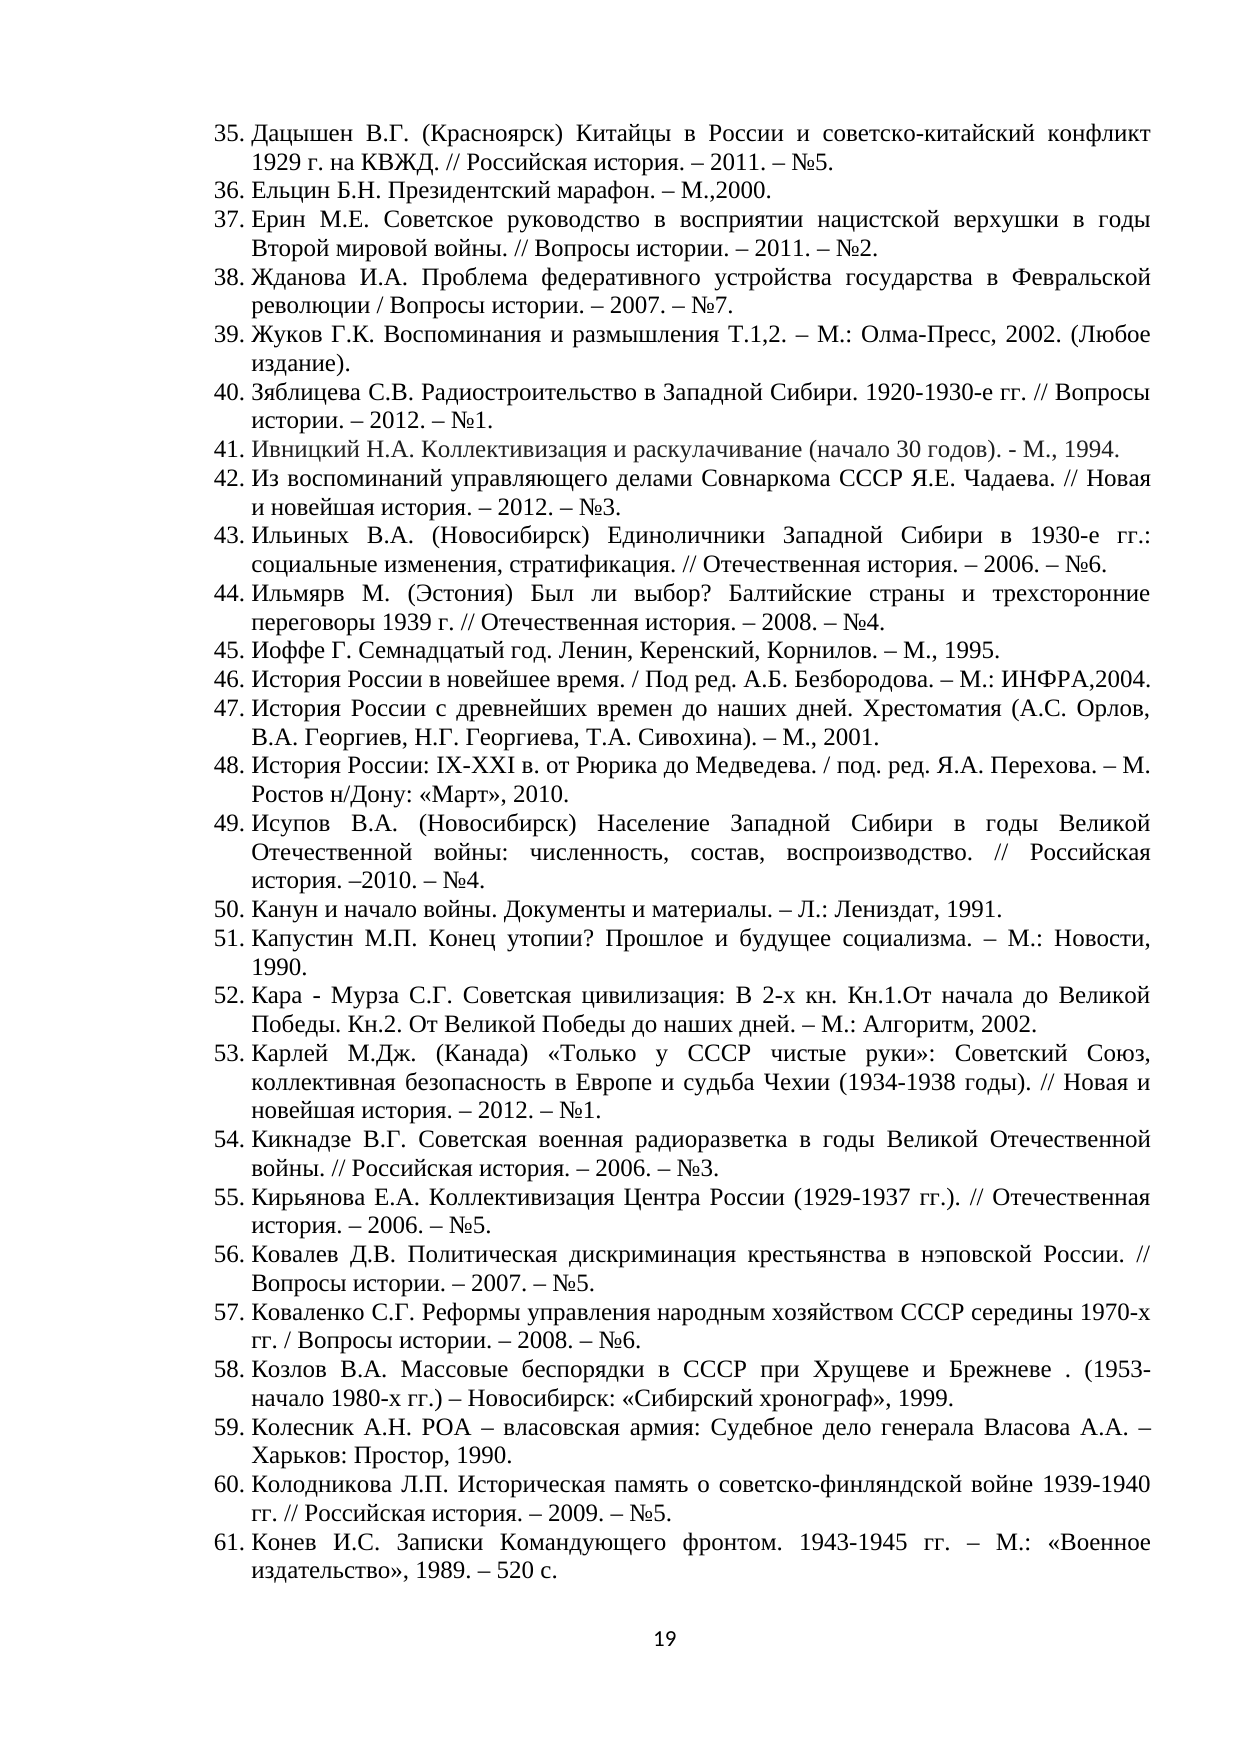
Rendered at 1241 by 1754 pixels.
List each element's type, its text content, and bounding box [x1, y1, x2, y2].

list Исупов В.А. (Новосибирск) Население Западной Сибири в годы Великой Отечественной войны: численность, состав, воспроизводство. // Российская история. –2010. – №4. [213, 808, 1152, 894]
list Дацышен В.Г. (Красноярск) Китайцы в России и советско-китайский конфликт 1929 г. на КВЖД. // Российская история. – 2011. – №5. [213, 118, 1152, 176]
list Колесник А.Н. РОА – власовская армия: Судебное дело генерала Власова А.А. – Харьков: Простор, 1990. [213, 1412, 1152, 1469]
list Канун и начало войны. Документы и материалы. – Л.: Лениздат, 1991. [213, 894, 1152, 923]
list Ковалев Д.В. Политическая дискриминация крестьянства в нэповской России. // Вопросы истории. – 2007. – №5. [213, 1239, 1152, 1297]
list Карлей М.Дж. (Канада) «Только у СССР чистые руки»: Советский Союз, коллективная безопасность в Европе и судьба Чехии (1934-1938 годы). // Новая и новейшая история. – 2012. – №1. [213, 1038, 1152, 1124]
list Ерин М.Е. Советское руководство в восприятии нацистской верхушки в годы Второй мировой войны. // Вопросы истории. – 2011. – №2. [213, 204, 1152, 262]
list Козлов В.А. Массовые беспорядки в СССР при Хрущеве и Брежневе . (1953- начало 1980-х гг.) – Новосибирск: «Сибирский хронограф», 1999. [213, 1354, 1152, 1412]
list Кирьянова Е.А. Коллективизация Центра России (1929-1937 гг.). // Отечественная история. – 2006. – №5. [213, 1182, 1152, 1239]
list Ельцин Б.Н. Президентский марафон. – М.,2000. [213, 176, 1152, 204]
list История России в новейшее время. / Под ред. А.Б. Безбородова. – М.: ИНФРА,2004. [213, 664, 1152, 693]
list Ивницкий Н.А. Коллективизация и раскулачивание (начало 30 годов). - М., 1994. [213, 434, 1152, 463]
list Капустин М.П. Конец утопии? Прошлое и будущее социализма. – М.: Новости, 1990. [213, 923, 1152, 981]
list Коваленко С.Г. Реформы управления народным хозяйством СССР середины 1970-х гг. / Вопросы истории. – 2008. – №6. [213, 1297, 1152, 1354]
list Иоффе Г. Семнадцатый год. Ленин, Керенский, Корнилов. – М., 1995. [213, 636, 1152, 664]
list История России: IX-XXI в. от Рюрика до Медведева. / под. ред. Я.А. Перехова. – М. Ростов н/Дону: «Март», 2010. [213, 751, 1152, 808]
list Конев И.С. Записки Командующего фронтом. 1943-1945 гг. – М.: «Военное издательство», 1989. – 520 с. [213, 1527, 1152, 1584]
list Из воспоминаний управляющего делами Совнаркома СССР Я.Е. Чадаева. // Новая и новейшая история. – 2012. – №3. [213, 463, 1152, 521]
list Жуков Г.К. Воспоминания и размышления Т.1,2. – М.: Олма-Пресс, 2002. (Любое издание). [213, 319, 1152, 377]
list Зяблицева С.В. Радиостроительство в Западной Сибири. 1920-1930-е гг. // Вопросы истории. – 2012. – №1. [213, 377, 1152, 434]
list История России с древнейших времен до наших дней. Хрестоматия (А.С. Орлов, В.А. Георгиев, Н.Г. Георгиева, Т.А. Сивохина). – М., 2001. [213, 693, 1152, 751]
list Ильиных В.А. (Новосибирск) Единоличники Западной Сибири в 1930-е гг.: социальные изменения, стратификация. // Отечественная история. – 2006. – №6. [213, 521, 1152, 578]
list Жданова И.А. Проблема федеративного устройства государства в Февральской революции / Вопросы истории. – 2007. – №7. [213, 262, 1152, 319]
list Кикнадзе В.Г. Советская военная радиоразветка в годы Великой Отечественной войны. // Российская история. – 2006. – №3. [213, 1124, 1152, 1182]
list Ильмярв М. (Эстония) Был ли выбор? Балтийские страны и трехсторонние переговоры 1939 г. // Отечественная история. – 2008. – №4. [213, 578, 1152, 636]
list Кара - Мурза С.Г. Советская цивилизация: В 2-х кн. Кн.1.От начала до Великой Победы. Кн.2. От Великой Победы до наших дней. – М.: Алгоритм, 2002. [213, 981, 1152, 1038]
list Колодникова Л.П. Историческая память о советско-финляндской войне 1939-1940 гг. // Российская история. – 2009. – №5. [213, 1469, 1152, 1527]
